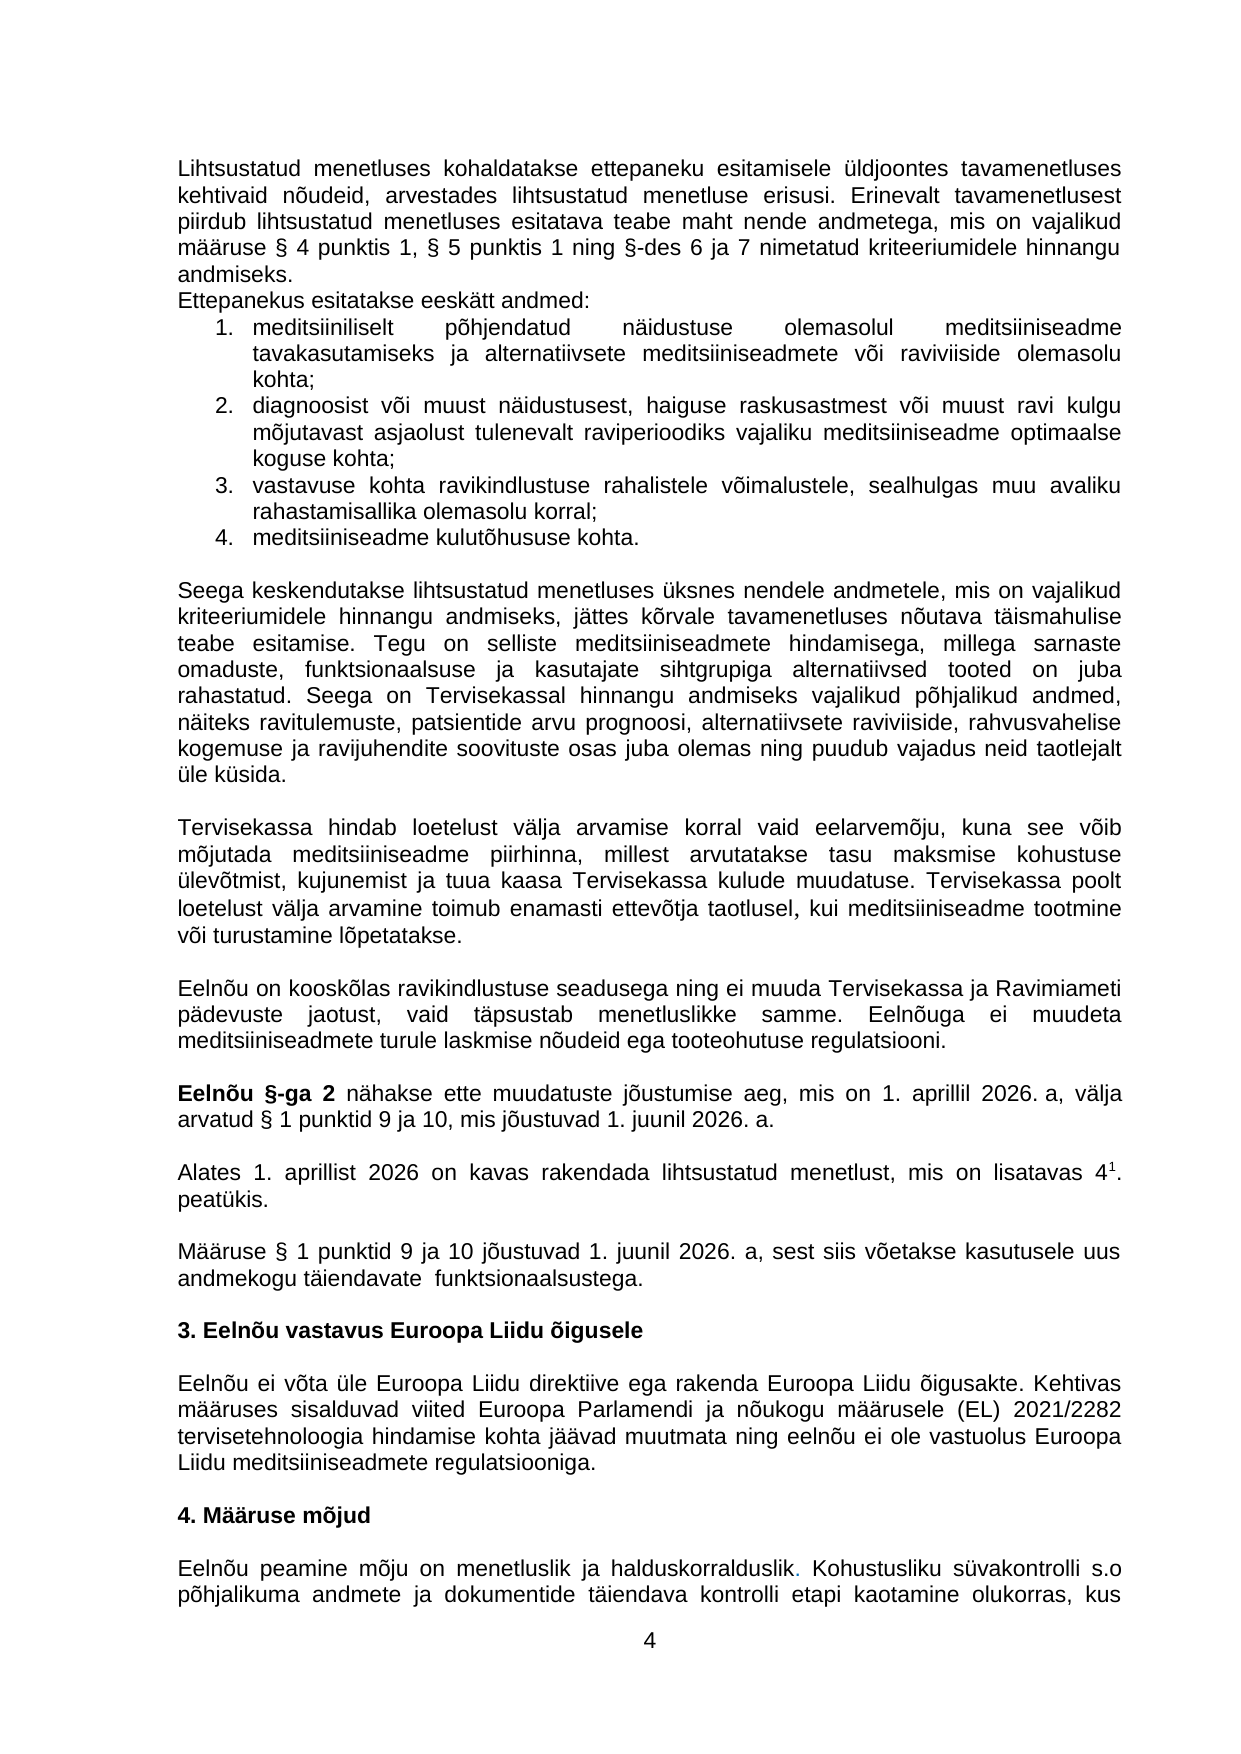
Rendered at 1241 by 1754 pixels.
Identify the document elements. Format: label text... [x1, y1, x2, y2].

list meditsiiniliselt põhjendatud näidustuse olemasolul meditsiiniseadme tavakasutamiseks ja alternatiivsete meditsiiniseadmete või raviviiside olemasolu kohta; [215, 313, 1122, 392]
text 3. Eelnõu vastavus Euroopa Liidu õigusele [177, 1317, 1122, 1344]
text Alates 1. aprillist 2026 on kavas rakendada lihtsustatud menetlust, mis on lisatavas 41. peatükis. [177, 1159, 1122, 1212]
text 4. Määruse mõjud [177, 1502, 1122, 1528]
text Eelnõu ei võta üle Euroopa Liidu direktiive ega rakenda Euroopa Liidu õigusakte. Kehtivas määruses sisalduvad viited Euroopa Parlamendi ja nõukogu määrusele (EL) 2021/2282 tervisetehnoloogia hindamise kohta jäävad muutmata ning eelnõu ei ole vastuolus Euroopa Liidu meditsiiniseadmete regulatsiooniga. [177, 1370, 1122, 1475]
text Lihtsustatud menetluses kohaldatakse ettepaneku esitamisele üldjoontes tavamenetluses kehtivaid nõudeid, arvestades lihtsustatud menetluse erisusi. Erinevalt tavamenetlusest piirdub lihtsustatud menetluses esitatava teabe maht nende andmetega, mis on vajalikud määruse § 4 punktis 1, § 5 punktis 1 ning §-des 6 ja 7 nimetatud kriteeriumidele hinnangu andmiseks. [177, 155, 1122, 287]
text Eelnõu on kooskõlas ravikindlustuse seadusega ning ei muuda Tervisekassa ja Ravimiameti pädevuste jaotust, vaid täpsustab menetluslikke samme. Eelnõuga ei muudeta meditsiiniseadmete turule laskmise nõudeid ega tooteohutuse regulatsiooni. [177, 975, 1122, 1054]
list meditsiiniseadme kulutõhususe kohta. [215, 524, 1122, 551]
list diagnoosist või muust näidustusest, haiguse raskusastmest või muust ravi kulgu mõjutavast asjaolust tulenevalt raviperioodiks vajaliku meditsiiniseadme optimaalse koguse kohta; [215, 392, 1122, 472]
list vastavuse kohta ravikindlustuse rahalistele võimalustele, sealhulgas muu avaliku rahastamisallika olemasolu korral; [215, 472, 1122, 524]
text Eelnõu §-ga 2 nähakse ette muudatuste jõustumise aeg, mis on 1. aprillil 2026. a, välja arvatud § 1 punktid 9 ja 10, mis jõustuvad 1. juunil 2026. a. [177, 1080, 1122, 1133]
text Ettepanekus esitatakse eeskätt andmed: [177, 287, 1122, 313]
text Tervisekassa hindab loetelust välja arvamise korral vaid eelarvemõju, kuna see võib mõjutada meditsiiniseadme piirhinna, millest arvutatakse tasu maksmise kohustuse ülevõtmist, kujunemist ja tuua kaasa Tervisekassa kulude muudatuse. Tervisekassa poolt loetelust välja arvamine toimub enamasti ettevõtja taotlusel, kui meditsiiniseadme tootmine või turustamine lõpetatakse. [177, 814, 1122, 948]
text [177, 1554, 1122, 1607]
text Seega keskendutakse lihtsustatud menetluses üksnes nendele andmetele, mis on vajalikud kriteeriumidele hinnangu andmiseks, jättes kõrvale tavamenetluses nõutava täismahulise teabe esitamise. Tegu on selliste meditsiiniseadmete hindamisega, millega sarnaste omaduste, funktsionaalsuse ja kasutajate sihtgrupiga alternatiivsed tooted on juba rahastatud. Seega on Tervisekassal hinnangu andmiseks vajalikud põhjalikud andmed, näiteks ravitulemuste, patsientide arvu prognoosi, alternatiivsete raviviiside, rahvusvahelise kogemuse ja ravijuhendite soovituste osas juba olemas ning puudub vajadus neid taotlejalt üle küsida. [177, 577, 1122, 788]
text Määruse § 1 punktid 9 ja 10 jõustuvad 1. juunil 2026. a, sest siis võetakse kasutusele uus andmekogu täiendavate funktsionaalsustega. [177, 1238, 1122, 1291]
